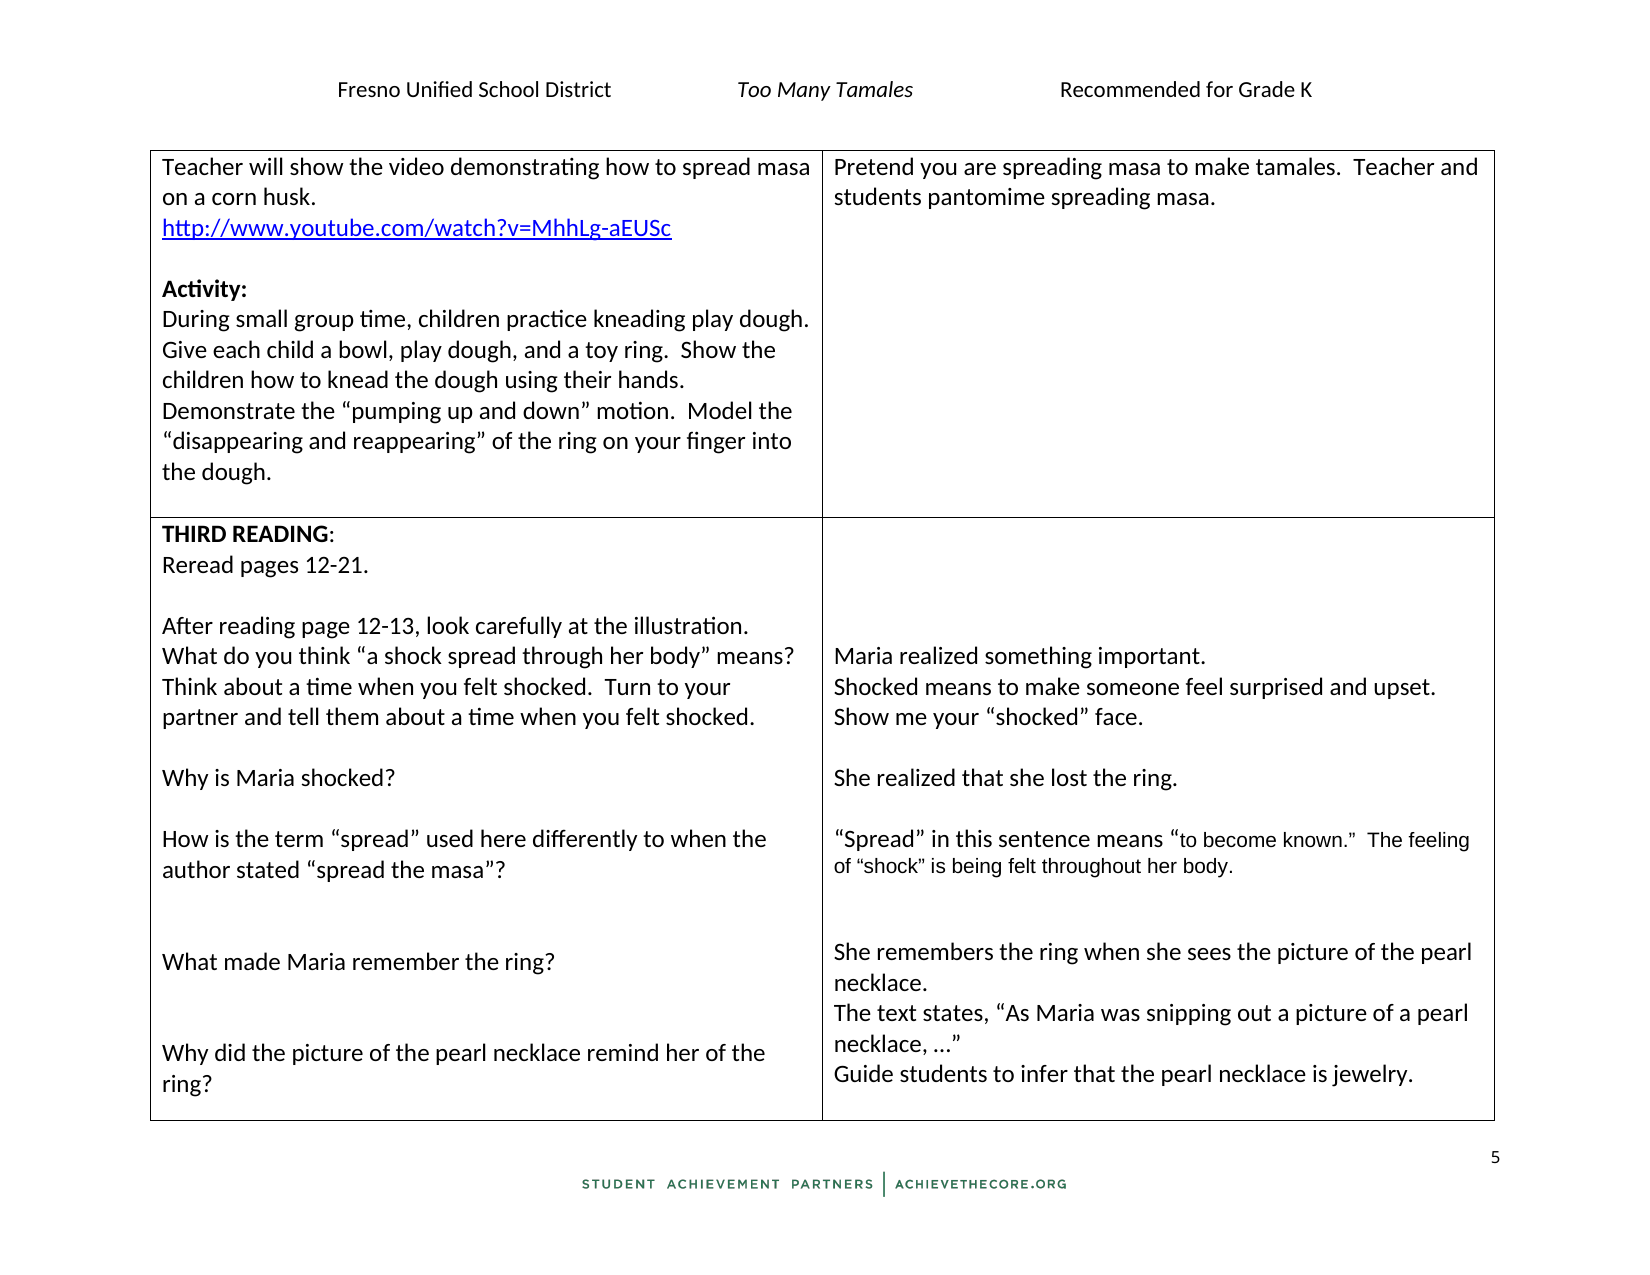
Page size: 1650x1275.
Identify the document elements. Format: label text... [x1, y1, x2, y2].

picture [571, 1168, 1079, 1200]
